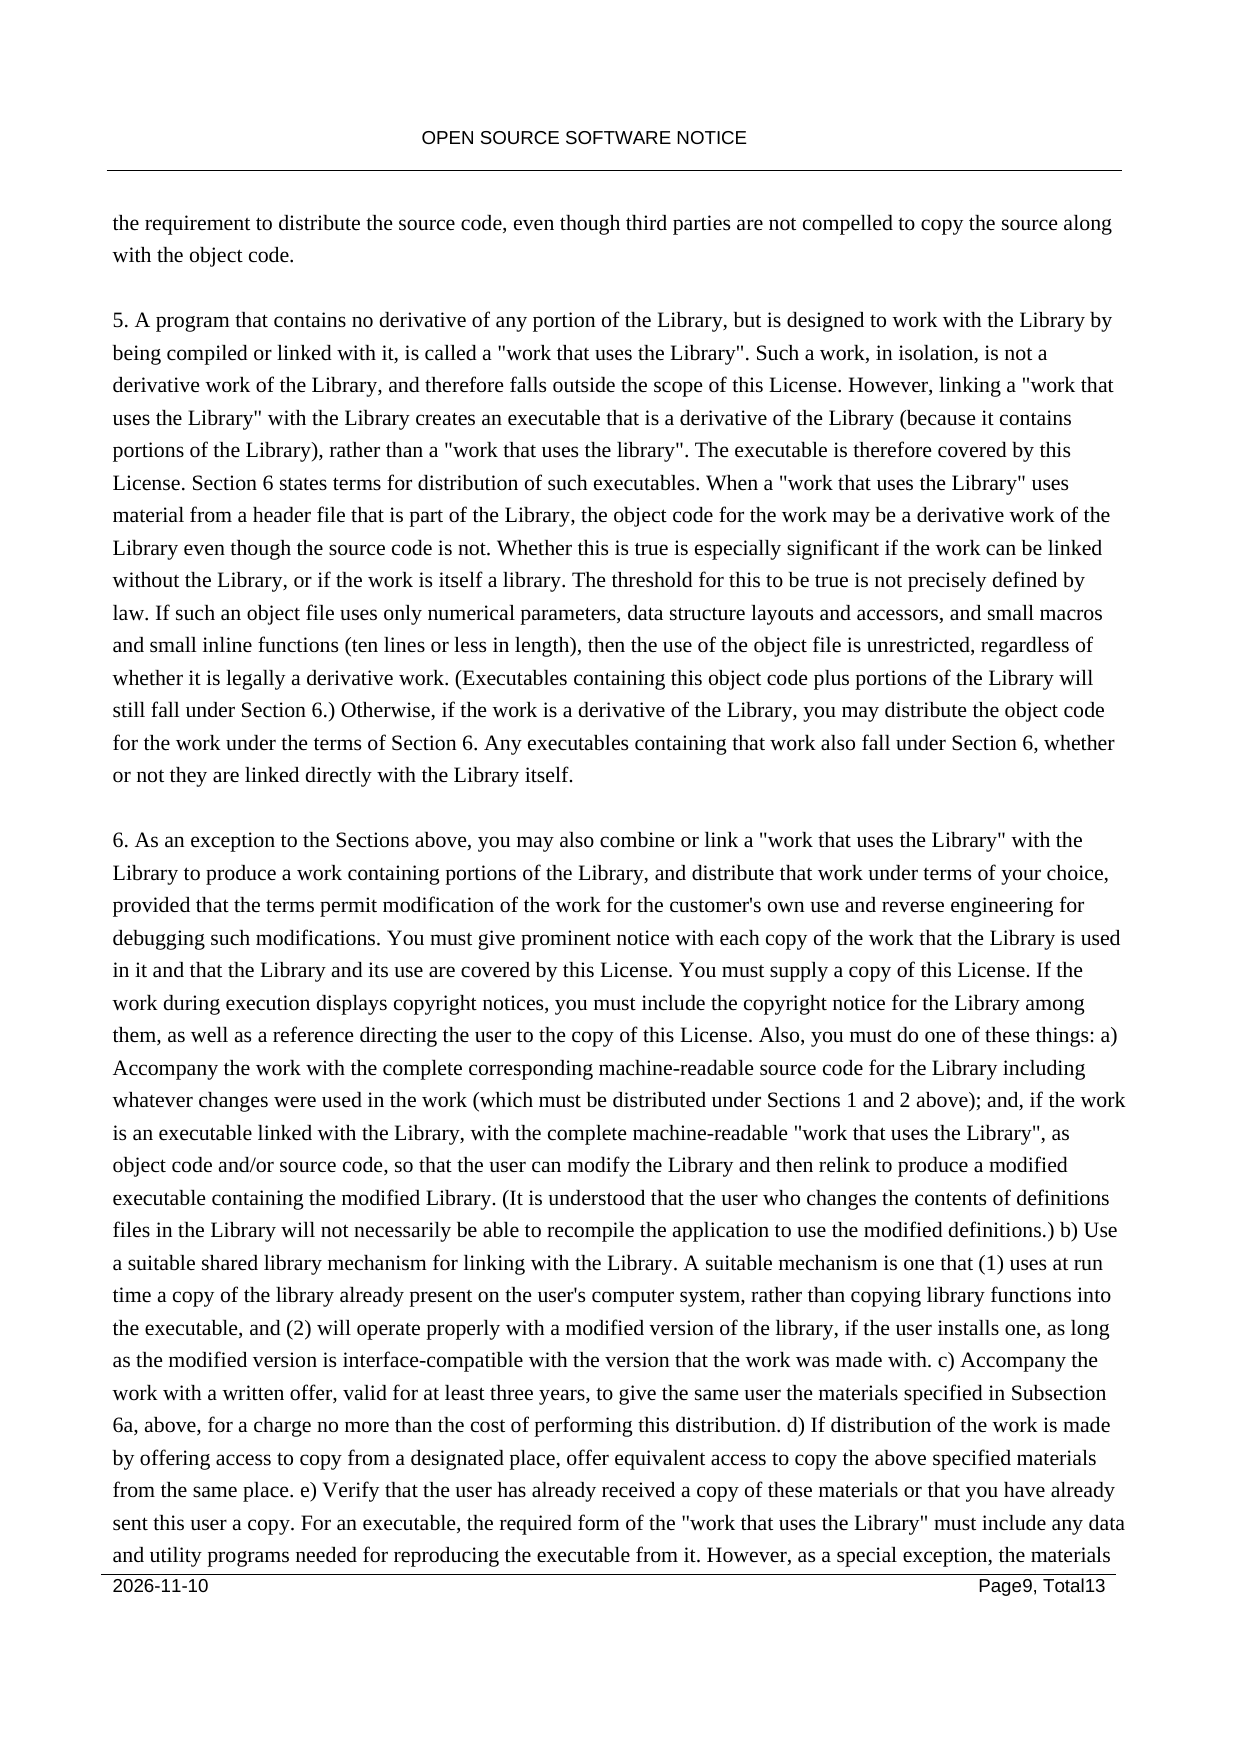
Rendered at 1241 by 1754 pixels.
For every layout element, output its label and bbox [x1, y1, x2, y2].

text [112, 206, 1128, 1571]
